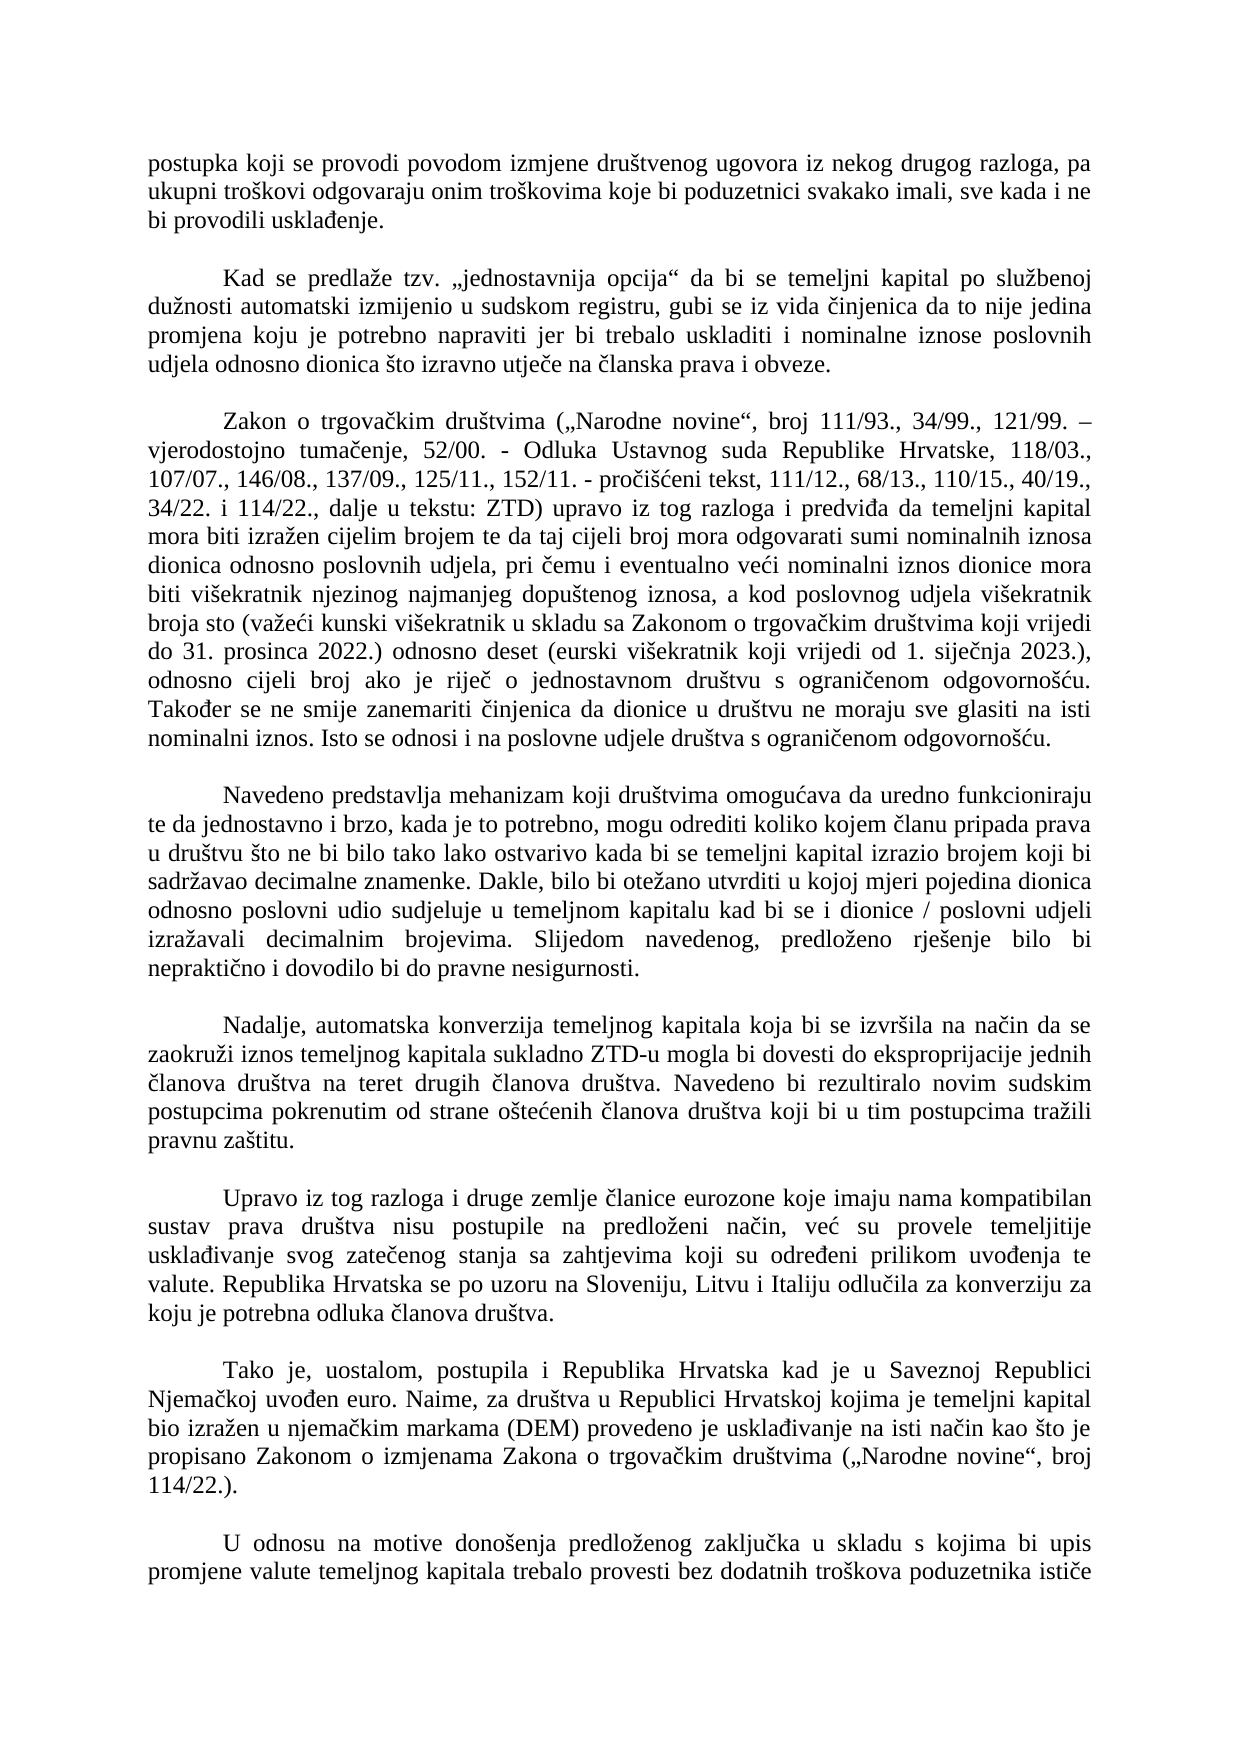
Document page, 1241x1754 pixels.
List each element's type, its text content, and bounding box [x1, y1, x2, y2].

text Zakon o trgovačkim društvima („Narodne novine“, broj 111/93., 34/99., 121/99. – vjerodostojno tumačenje, 52/00. - Odluka Ustavnog suda Republike Hrvatske, 118/03., 107/07., 146/08., 137/09., 125/11., 152/11. - pročišćeni tekst, 111/12., 68/13., 110/15., 40/19., 34/22. i 114/22., dalje u tekstu: ZTD) upravo iz tog razloga i predviđa da temeljni kapital mora biti izražen cijelim brojem te da taj cijeli broj mora odgovarati sumi nominalnih iznosa dionica odnosno poslovnih udjela, pri čemu i eventualno veći nominalni iznos dionice mora biti višekratnik njezinog najmanjeg dopuštenog iznosa, a kod poslovnog udjela višekratnik broja sto (važeći kunski višekratnik u skladu sa Zakonom o trgovačkim društvima koji vrijedi do 31. prosinca 2022.) odnosno deset (eurski višekratnik koji vrijedi od 1. siječnja 2023.), odnosno cijeli broj ako je riječ o jednostavnom društvu s ograničenom odgovornošću. Također se ne smije zanemariti činjenica da dionice u društvu ne moraju sve glasiti na isti nominalni iznos. Isto se odnosi i na poslovne udjele društva s ograničenom odgovornošću. [148, 406, 1093, 751]
text Tako je, uostalom, postupila i Republika Hrvatska kad je u Saveznoj Republici Njemačkoj uvođen euro. Naime, za društva u Republici Hrvatskoj kojima je temeljni kapital bio izražen u njemačkim markama (DEM) provedeno je usklađivanje na isti način kao što je propisano Zakonom o izmjenama Zakona o trgovačkim društvima („Narodne novine“, broj 114/22.). [148, 1355, 1093, 1499]
text Upravo iz tog razloga i druge zemlje članice eurozone koje imaju nama kompatibilan sustav prava društva nisu postupile na predloženi način, već su provele temeljitije usklađivanje svog zatečenog stanja sa zahtjevima koji su određeni prilikom uvođenja te valute. Republika Hrvatska se po uzoru na Sloveniju, Litvu i Italiju odlučila za konverziju za koju je potrebna odluka članova društva. [148, 1183, 1093, 1326]
text Nadalje, automatska konverzija temeljnog kapitala koja bi se izvršila na način da se zaokruži iznos temeljnog kapitala sukladno ZTD-u mogla bi dovesti do eksproprijacije jednih članova društva na teret drugih članova društva. Navedeno bi rezultiralo novim sudskim postupcima pokrenutim od strane oštećenih članova društva koji bi u tim postupcima tražili pravnu zaštitu. [148, 1010, 1093, 1154]
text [148, 1528, 1093, 1585]
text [148, 148, 1093, 234]
text Navedeno predstavlja mehanizam koji društvima omogućava da uredno funkcioniraju te da jednostavno i brzo, kada je to potrebno, mogu odrediti koliko kojem članu pripada prava u društvu što ne bi bilo tako lako ostvarivo kada bi se temeljni kapital izrazio brojem koji bi sadržavao decimalne znamenke. Dakle, bilo bi otežano utvrditi u kojoj mjeri pojedina dionica odnosno poslovni udio sudjeluje u temeljnom kapitalu kad bi se i dionice / poslovni udjeli izražavali decimalnim brojevima. Slijedom navedenog, predloženo rješenje bilo bi nepraktično i dovodilo bi do pravne nesigurnosti. [148, 780, 1093, 981]
text Kad se predlaže tzv. „jednostavnija opcija“ da bi se temeljni kapital po službenoj dužnosti automatski izmijenio u sudskom registru, gubi se iz vida činjenica da to nije jedina promjena koju je potrebno napraviti jer bi trebalo uskladiti i nominalne iznose poslovnih udjela odnosno dionica što izravno utječe na članska prava i obveze. [148, 263, 1093, 378]
